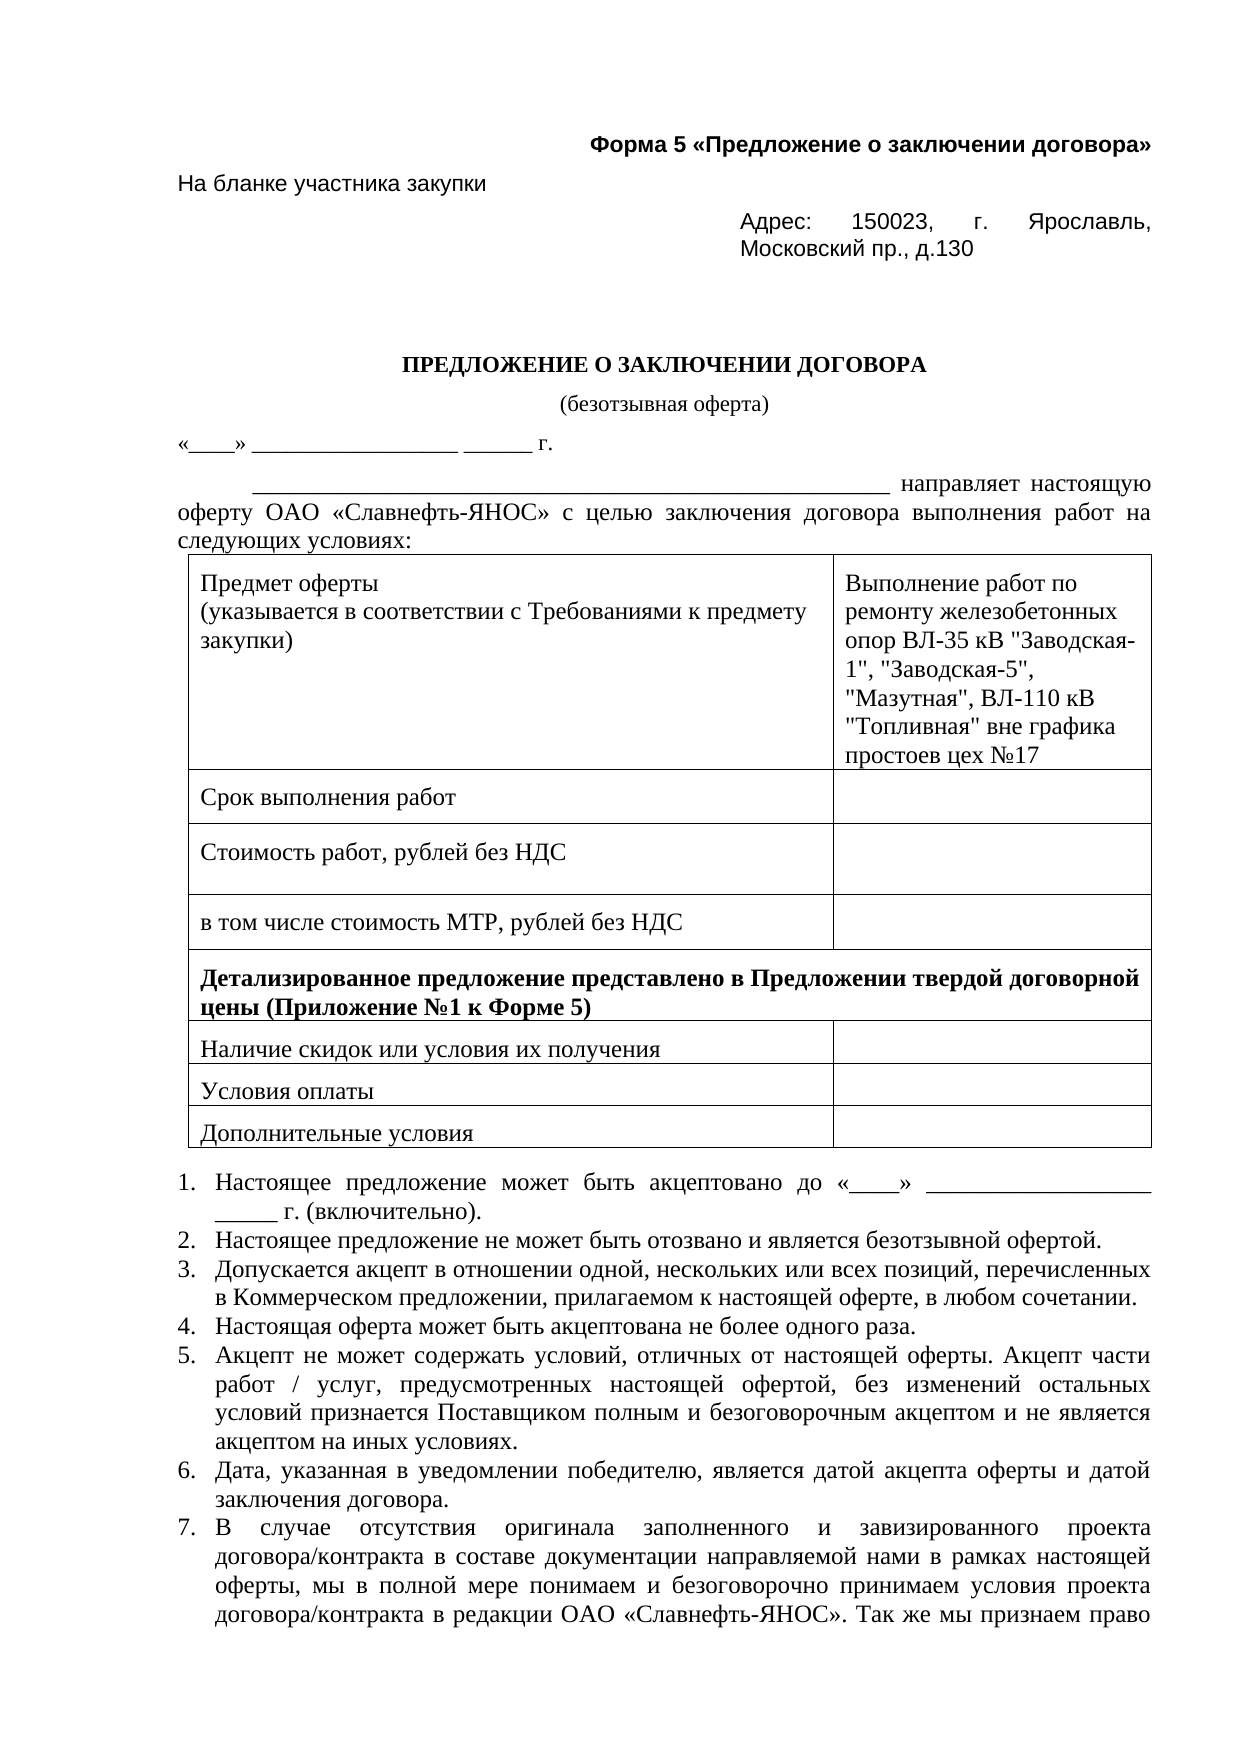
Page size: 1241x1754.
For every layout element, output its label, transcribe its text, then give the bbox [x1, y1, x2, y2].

text Адрес: 150023, г. Ярославль, Московский пр., д.130 [740, 208, 1152, 261]
text ПРЕДЛОЖЕНИЕ О ЗАКЛЮЧЕНИИ ДОГОВОРА [177, 351, 1152, 378]
table_cell Условия оплаты [189, 1064, 833, 1105]
list Акцепт не может содержать условий, отличных от настоящей оферты. Акцепт части работ / услуг, предусмотренных настоящей офертой, без изменений остальных условий признается Поставщиком полным и безоговорочным акцептом и не является акцептом на иных условиях. [177, 1340, 1152, 1455]
list Допускается акцепт в отношении одной, нескольких или всех позиций, перечисленных в Коммерческом предложении, прилагаемом к настоящей оферте, в любом сочетании. [177, 1254, 1152, 1311]
list Настоящее предложение не может быть отозвано и является безотзывной офертой. [177, 1225, 1152, 1254]
list Дата, указанная в уведомлении победителю, является датой акцепта оферты и датой заключения договора. [177, 1455, 1152, 1512]
table_cell [834, 770, 1151, 823]
table_cell [834, 1064, 1151, 1105]
text (безотзывная оферта) [177, 390, 1152, 416]
text На бланке участника закупки [177, 169, 1152, 196]
table_cell [834, 824, 1151, 893]
table_cell в том числе стоимость МТР, рублей без НДС [189, 895, 833, 949]
text «____» __________________ ______ г. [177, 429, 1152, 455]
table_cell Стоимость работ, рублей без НДС [189, 824, 833, 893]
text Форма 5 «Предложение о заключении договора» [325, 131, 1152, 157]
list Настоящее предложение может быть акцептовано до «____» __________________ _____ г. (включительно). [177, 1167, 1152, 1225]
text ___________________________________________________ направляет настоящую оферту ОАО «Славнефть-ЯНОС» с целью заключения договора выполнения работ на следующих условиях: [177, 468, 1152, 554]
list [177, 1512, 1152, 1627]
table_cell Детализированное предложение представлено в Предложении твердой договорной цены (Приложение №1 к Форме 5) [189, 950, 1151, 1020]
table_cell [834, 1021, 1151, 1063]
table_header Предмет оферты (указывается в соответствии с Требованиями к предмету закупки) [189, 555, 833, 769]
table_cell [834, 895, 1151, 949]
table_cell Наличие скидок или условия их получения [189, 1021, 833, 1063]
table_cell Срок выполнения работ [189, 770, 833, 823]
list Настоящая оферта может быть акцептована не более одного раза. [177, 1311, 1152, 1340]
table_header Выполнение работ по ремонту железобетонных опор ВЛ-35 кВ "Заводская-1", "Заводская-5", "Мазутная", ВЛ-110 кВ "Топливная" вне графика простоев цех №17 [834, 555, 1151, 769]
table_cell Дополнительные условия [189, 1106, 833, 1147]
table_cell [834, 1106, 1151, 1147]
